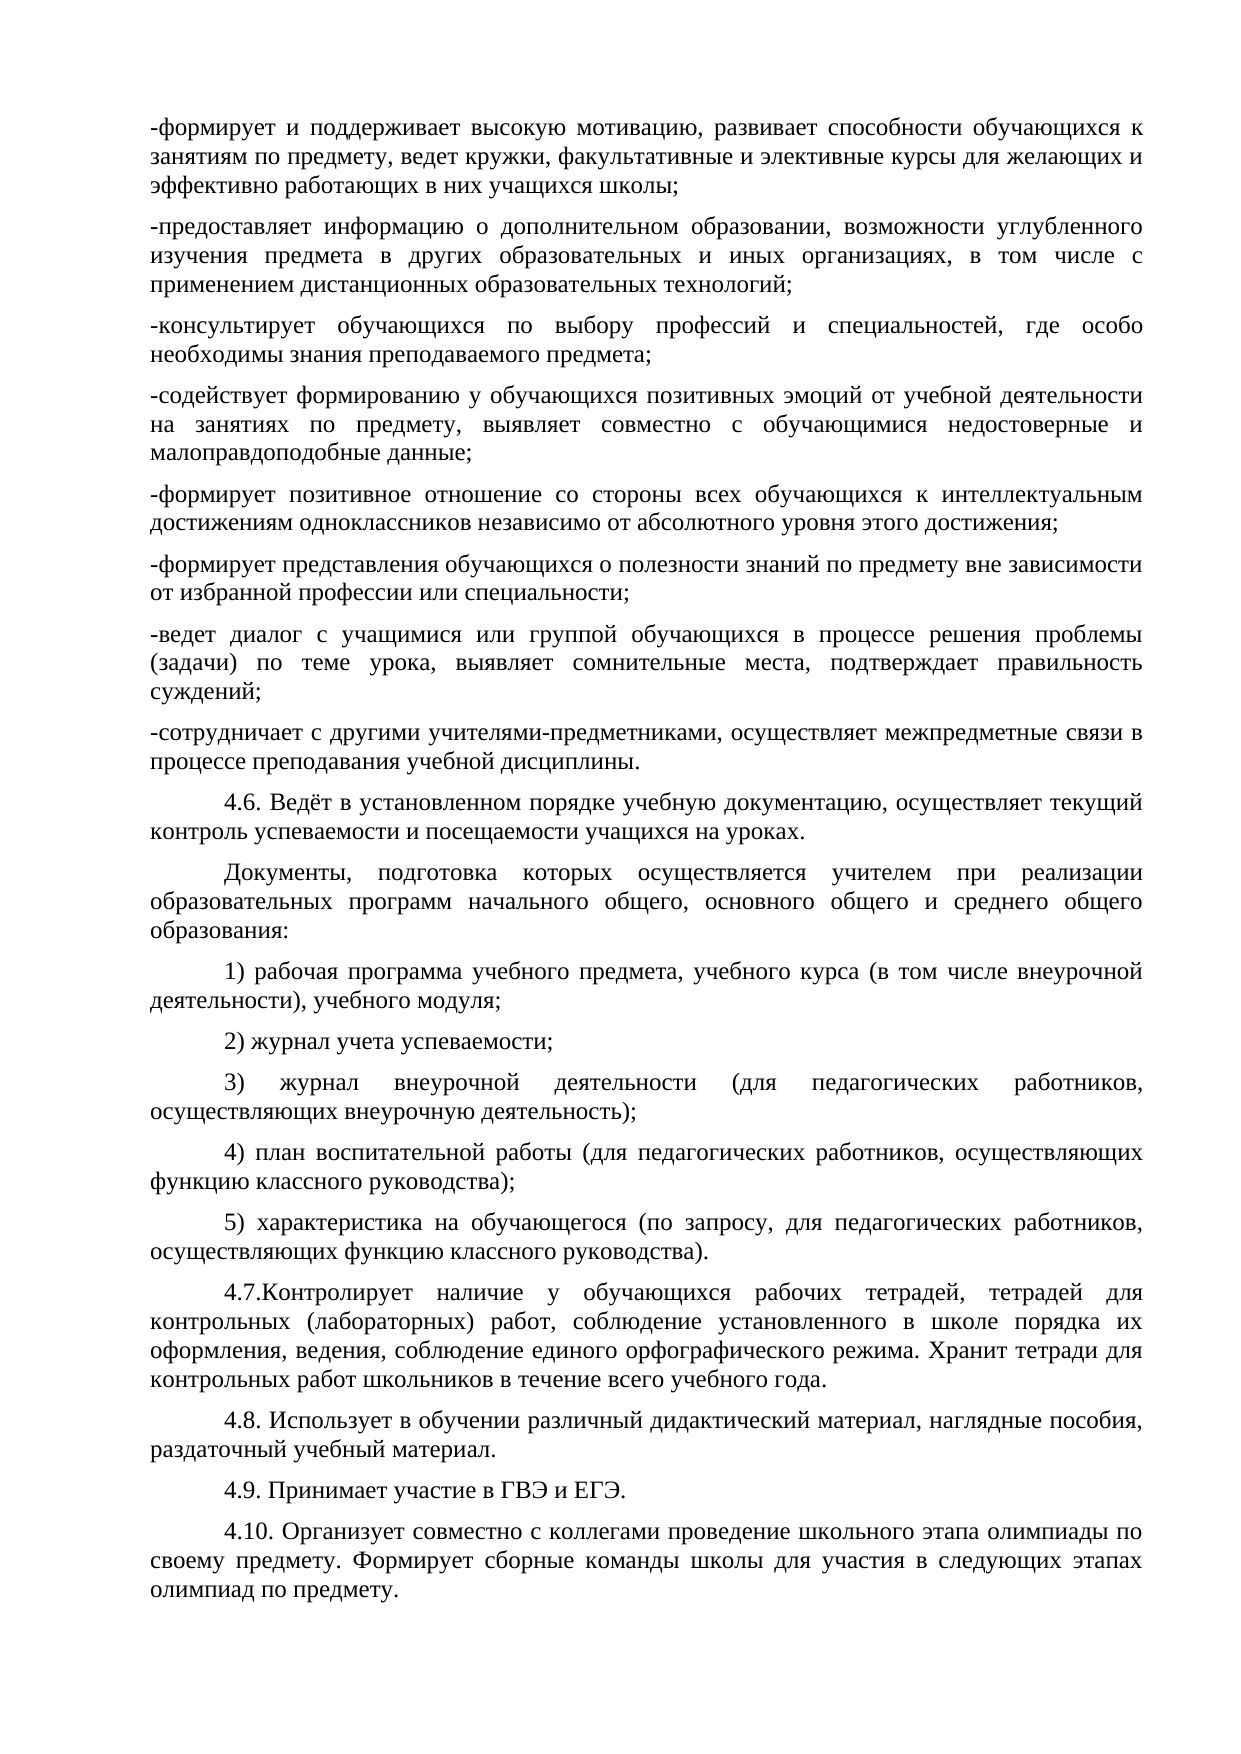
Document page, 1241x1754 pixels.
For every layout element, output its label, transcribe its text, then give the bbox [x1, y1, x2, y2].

text 1) рабочая программа учебного предмета, учебного курса (в том числе внеурочной деятельности), учебного модуля; [150, 956, 1144, 1014]
text -формирует позитивное отношение со стороны всех обучающихся к интеллектуальным достижениям одноклассников независимо от абсолютного уровня этого достижения; [150, 479, 1144, 536]
text Документы, подготовка которых осуществляется учителем при реализации образовательных программ начального общего, основного общего и среднего общего образования: [150, 857, 1144, 944]
text 4) план воспитательной работы (для педагогических работников, осуществляющих функцию классного руководства); [150, 1137, 1144, 1195]
text -сотрудничает с другими учителями-предметниками, осуществляет межпредметные связи в процессе преподавания учебной дисциплины. [150, 717, 1144, 775]
text -ведет диалог с учащимися или группой обучающихся в процессе решения проблемы (задачи) по теме урока, выявляет сомнительные места, подтверждает правильность суждений; [150, 619, 1144, 705]
text 4.7.Контролирует наличие у обучающихся рабочих тетрадей, тетрадей для контрольных (лабораторных) работ, соблюдение установленного в школе порядка их оформления, ведения, соблюдение единого орфографического режима. Хранит тетради для контрольных работ школьников в течение всего учебного года. [150, 1277, 1144, 1392]
text -консультирует обучающихся по выбору профессий и специальностей, где особо необходимы знания преподаваемого предмета; [150, 310, 1144, 367]
text -формирует и поддерживает высокую мотивацию, развивает способности обучающихся к занятиям по предмету, ведет кружки, факультативные и элективные курсы для желающих и эффективно работающих в них учащихся школы; [150, 112, 1144, 199]
text 4.10. Организует совместно с коллегами проведение школьного этапа олимпиады по своему предмету. Формирует сборные команды школы для участия в следующих этапах олимпиад по предмету. [150, 1516, 1144, 1602]
text 2) журнал учета успеваемости; [150, 1026, 1144, 1055]
text 4.9. Принимает участие в ГВЭ и ЕГЭ. [150, 1475, 1144, 1504]
text -формирует представления обучающихся о полезности знаний по предмету вне зависимости от избранной профессии или специальности; [150, 549, 1144, 606]
text 4.6. Ведёт в установленном порядке учебную документацию, осуществляет текущий контроль успеваемости и посещаемости учащихся на уроках. [150, 787, 1144, 845]
text -содействует формированию у обучающихся позитивных эмоций от учебной деятельности на занятиях по предмету, выявляет совместно с обучающимися недостоверные и малоправдоподобные данные; [150, 380, 1144, 466]
text -предоставляет информацию о дополнительном образовании, возможности углубленного изучения предмета в других образовательных и иных организациях, в том числе с применением дистанционных образовательных технологий; [150, 211, 1144, 297]
text 3) журнал внеурочной деятельности (для педагогических работников, осуществляющих внеурочную деятельность); [150, 1067, 1144, 1125]
text 4.8. Использует в обучении различный дидактический материал, наглядные пособия, раздаточный учебный материал. [150, 1405, 1144, 1462]
text 5) характеристика на обучающегося (по запросу, для педагогических работников, осуществляющих функцию классного руководства). [150, 1207, 1144, 1265]
